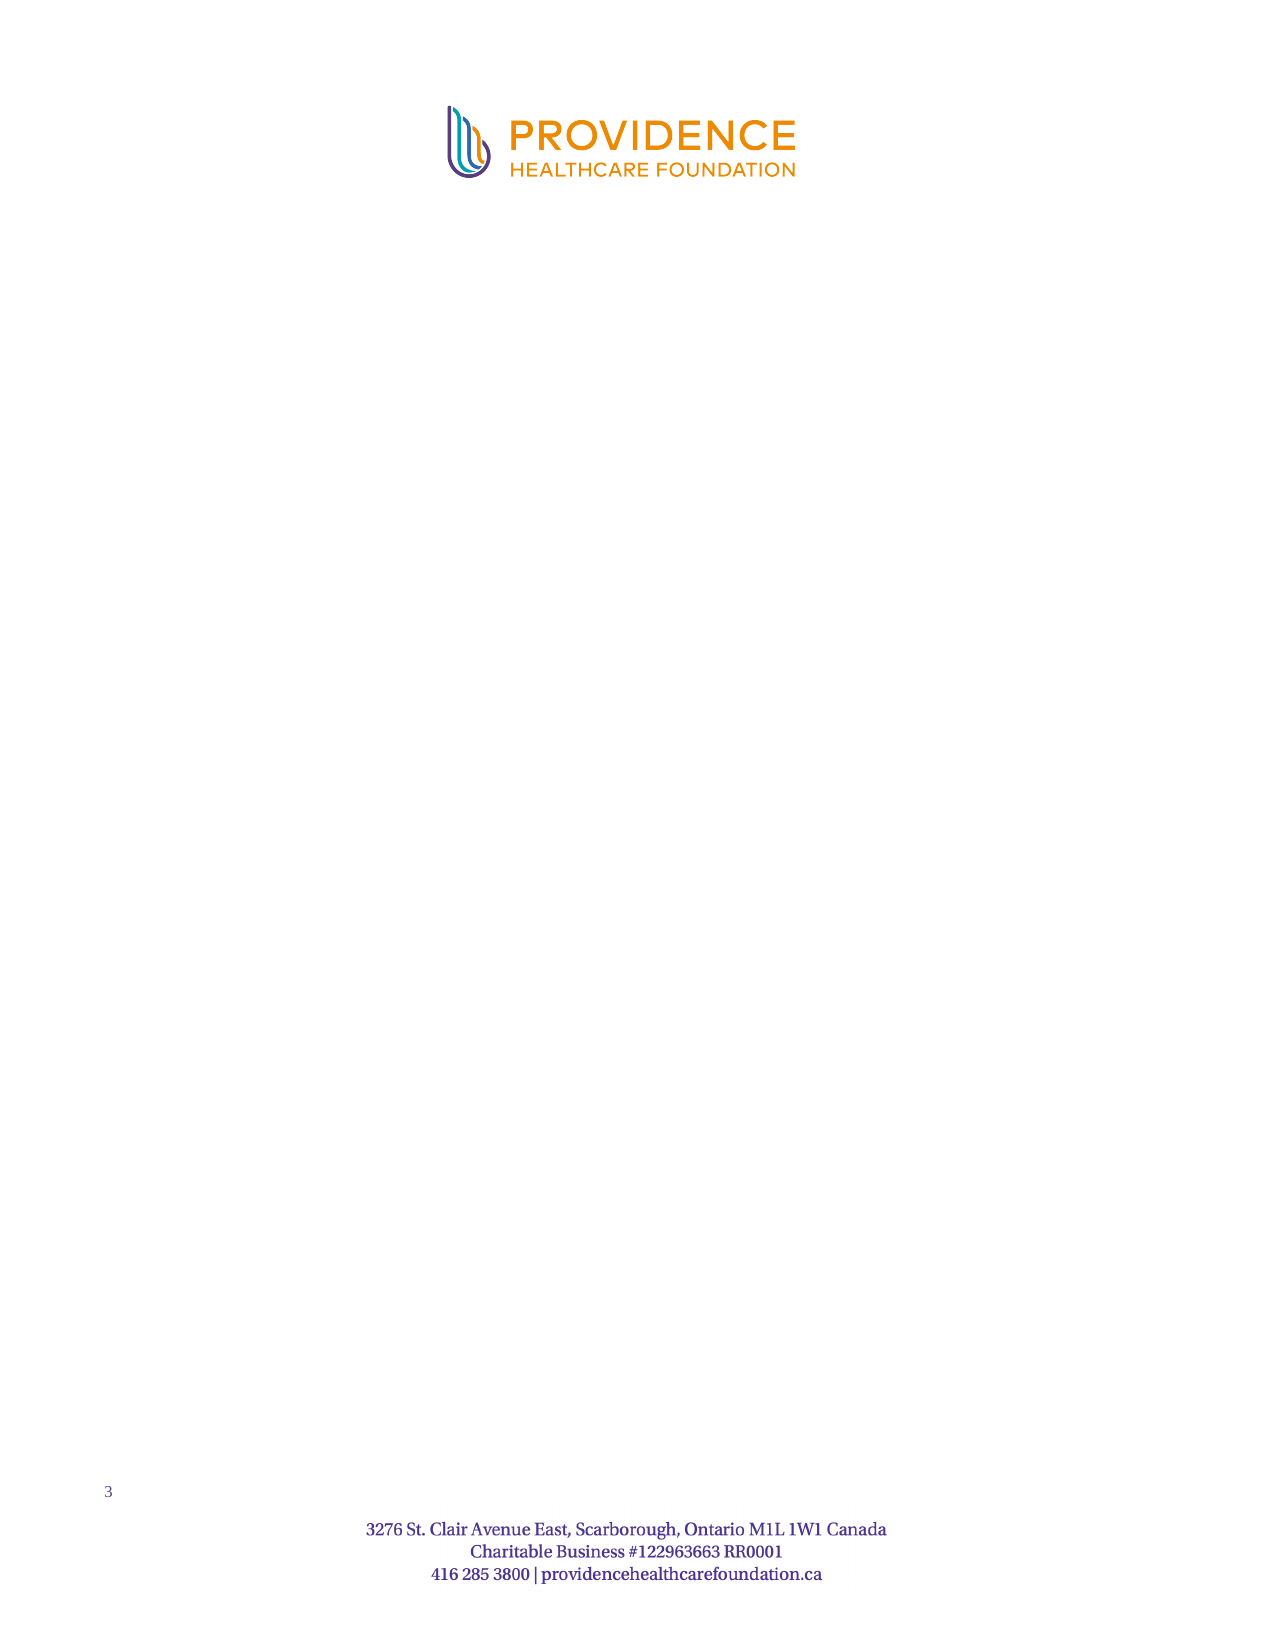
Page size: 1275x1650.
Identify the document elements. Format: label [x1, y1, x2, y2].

picture [342, 1501, 908, 1597]
picture [421, 78, 822, 204]
